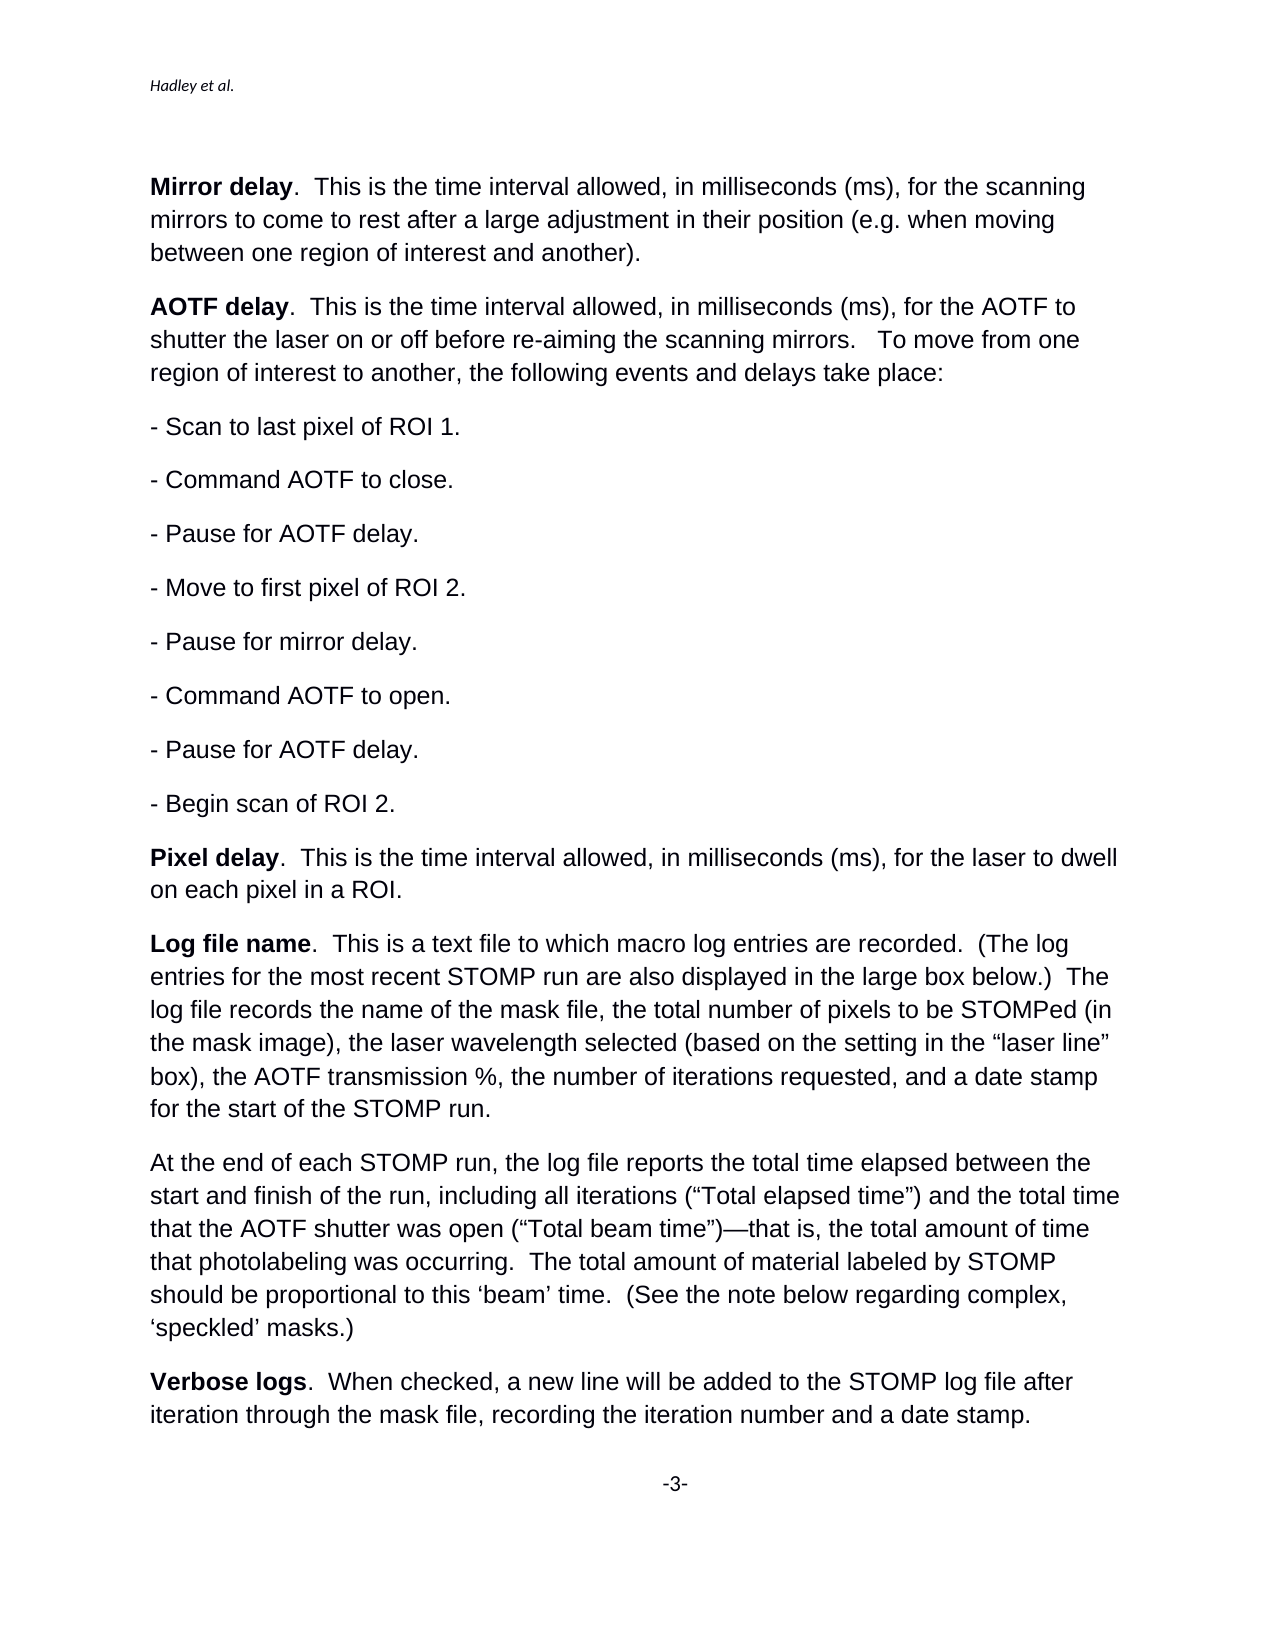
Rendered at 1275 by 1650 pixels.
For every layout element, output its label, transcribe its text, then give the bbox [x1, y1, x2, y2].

text - Command AOTF to close. [150, 466, 1125, 494]
text - Begin scan of ROI 2. [150, 789, 1125, 817]
text At the end of each STOMP run, the log file reports the total time elapsed between the start and finish of the run, including all iterations (“Total elapsed time”) and the total time that the AOTF shutter was open (“Total beam time”)—that is, the total amount of time that photolabeling was occurring. The total amount of material labeled by STOMP should be proportional to this ‘beam’ time. (See the note below regarding complex, ‘speckled’ masks.) [150, 1148, 1125, 1342]
text Pixel delay. This is the time interval allowed, in milliseconds (ms), for the laser to dwell on each pixel in a ROI. [150, 842, 1125, 904]
text Verbose logs. When checked, a new line will be added to the STOMP log file after iteration through the mask file, recording the iteration number and a date stamp. [150, 1367, 1125, 1429]
text - Pause for AOTF delay. [150, 735, 1125, 763]
text - Pause for AOTF delay. [150, 519, 1125, 548]
text - Move to first pixel of ROI 2. [150, 573, 1125, 602]
text - Scan to last pixel of ROI 1. [150, 412, 1125, 440]
text AOTF delay. This is the time interval allowed, in milliseconds (ms), for the AOTF to shutter the laser on or off before re-aiming the scanning mirrors. To move from one region of interest to another, the following events and delays take place: [150, 292, 1125, 387]
text Log file name. This is a text file to which macro log entries are recorded. (The log entries for the most recent STOMP run are also displayed in the large box below.) The log file records the name of the mask file, the total number of pixels to be STOMPed (in the mask image), the laser wavelength selected (based on the setting in the “laser line” box), the AOTF transmission %, the number of iterations requested, and a date stamp for the start of the STOMP run. [150, 929, 1125, 1123]
text - Command AOTF to open. [150, 681, 1125, 710]
text - Pause for mirror delay. [150, 627, 1125, 656]
text Mirror delay. This is the time interval allowed, in milliseconds (ms), for the scanning mirrors to come to rest after a large adjustment in their position (e.g. when moving between one region of interest and another). [150, 172, 1125, 267]
